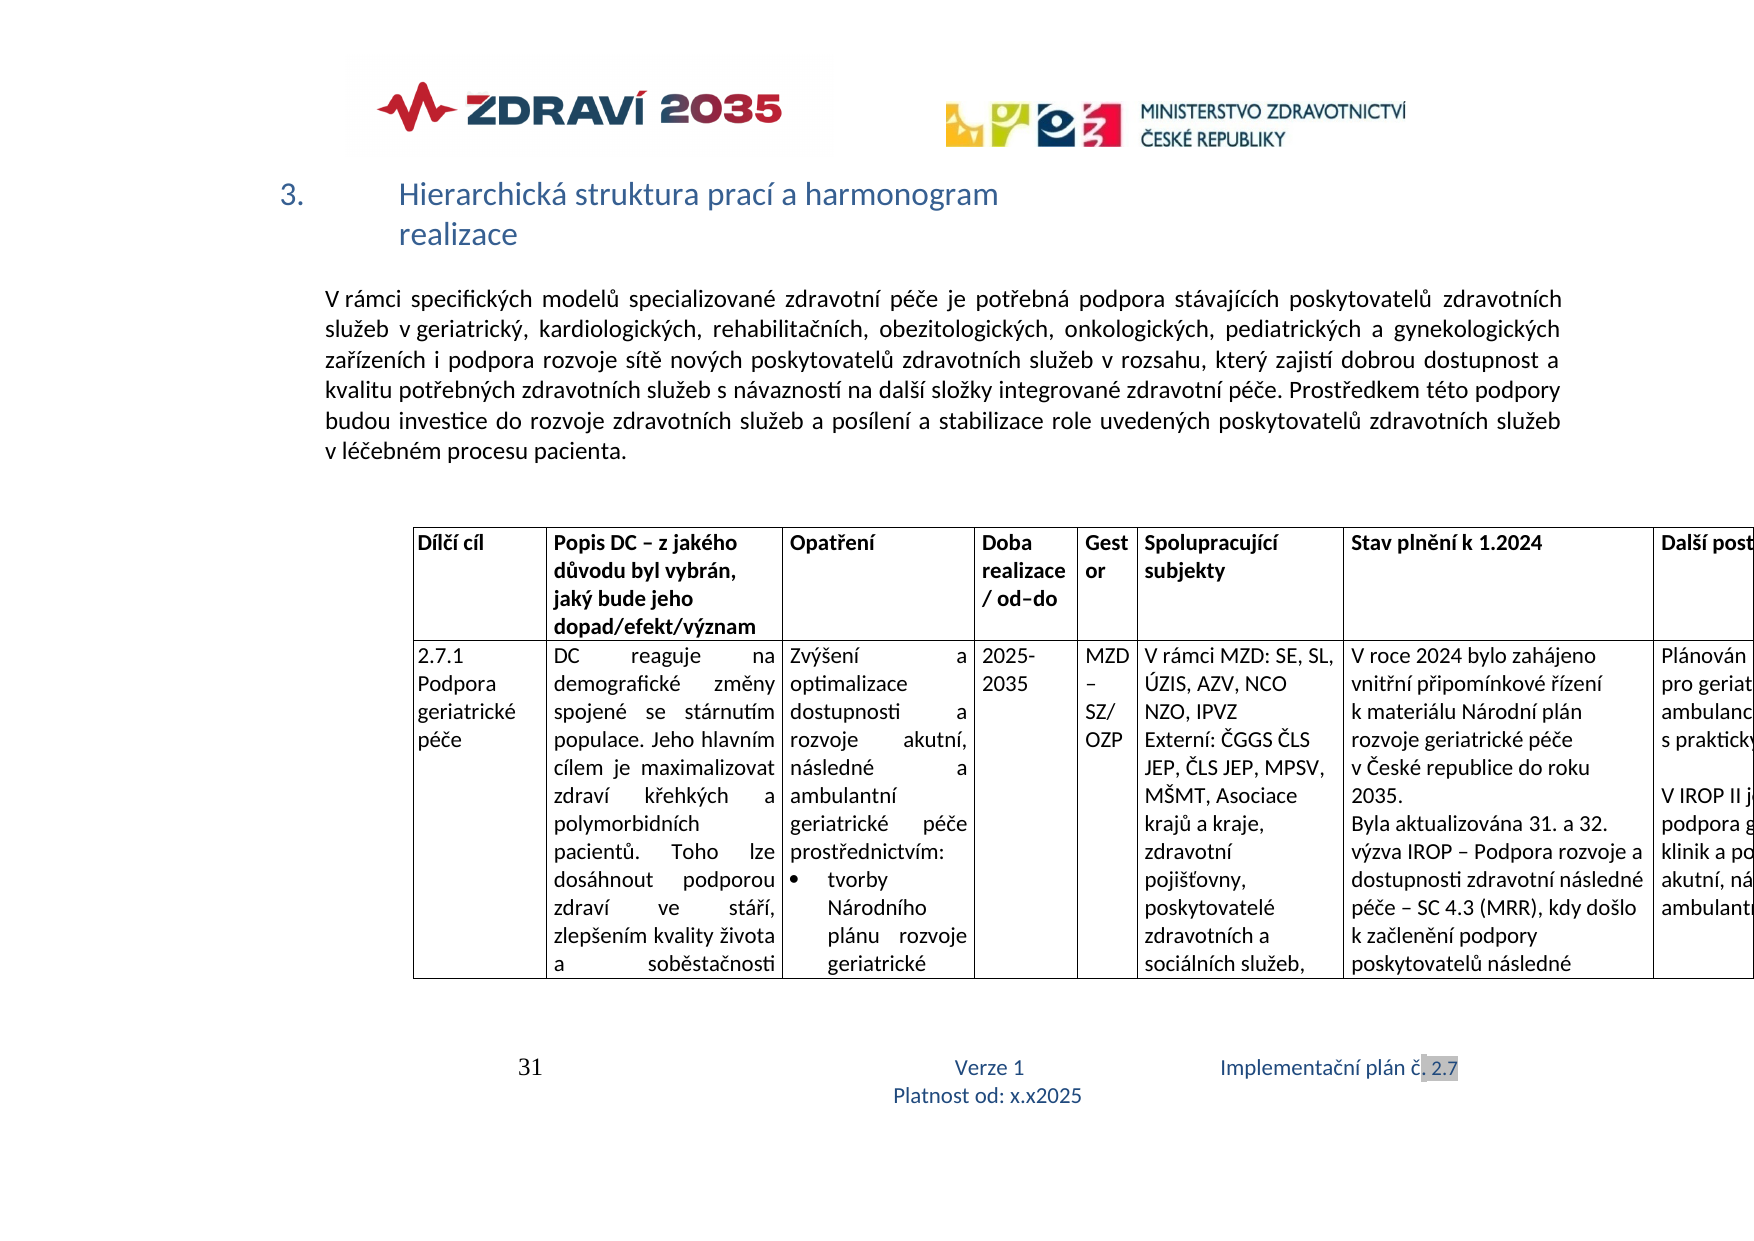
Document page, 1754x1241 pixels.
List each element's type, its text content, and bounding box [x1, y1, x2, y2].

table_cell 2025-2035 [975, 641, 1077, 977]
picture [345, 54, 835, 157]
table_header Další postup [1654, 528, 1753, 640]
table_header Opatření [783, 528, 974, 640]
subtitle Hierarchická struktura prací a harmonogram realizace [279, 173, 1004, 254]
picture [946, 101, 1406, 147]
table_header Stav plnění k 1.2024 [1344, 528, 1653, 640]
table_cell 2.7.1 Podpora geriatrické péče [414, 641, 546, 977]
table_header Gestor [1078, 528, 1137, 640]
table_header Doba realizace / od–do [975, 528, 1077, 640]
table_header Dílčí cíl [414, 528, 546, 640]
table_header Spolupracující subjekty [1138, 528, 1343, 640]
text V rámci specifických modelů specializované zdravotní péče je potřebná podpora stávajících poskytovatelů zdravotních služeb v geriatrický, kardiologických, rehabilitačních, obezitologických, onkologických, pediatrických a gynekologických zařízeních i podpora rozvoje sítě nových poskytovatelů zdravotních služeb v rozsahu, který zajistí dobrou dostupnost a kvalitu potřebných zdravotních služeb s návazností na další složky integrované zdravotní péče. Prostředkem této podpory budou investice do rozvoje zdravotních služeb a posílení a stabilizace role uvedených poskytovatelů zdravotních služeb v léčebném procesu pacienta. [325, 283, 1562, 466]
table_cell MZD – SZ/OZP [1078, 641, 1137, 977]
table_header Popis DC – z jakého důvodu byl vybrán, jaký bude jeho dopad/efekt/význam [547, 528, 782, 640]
